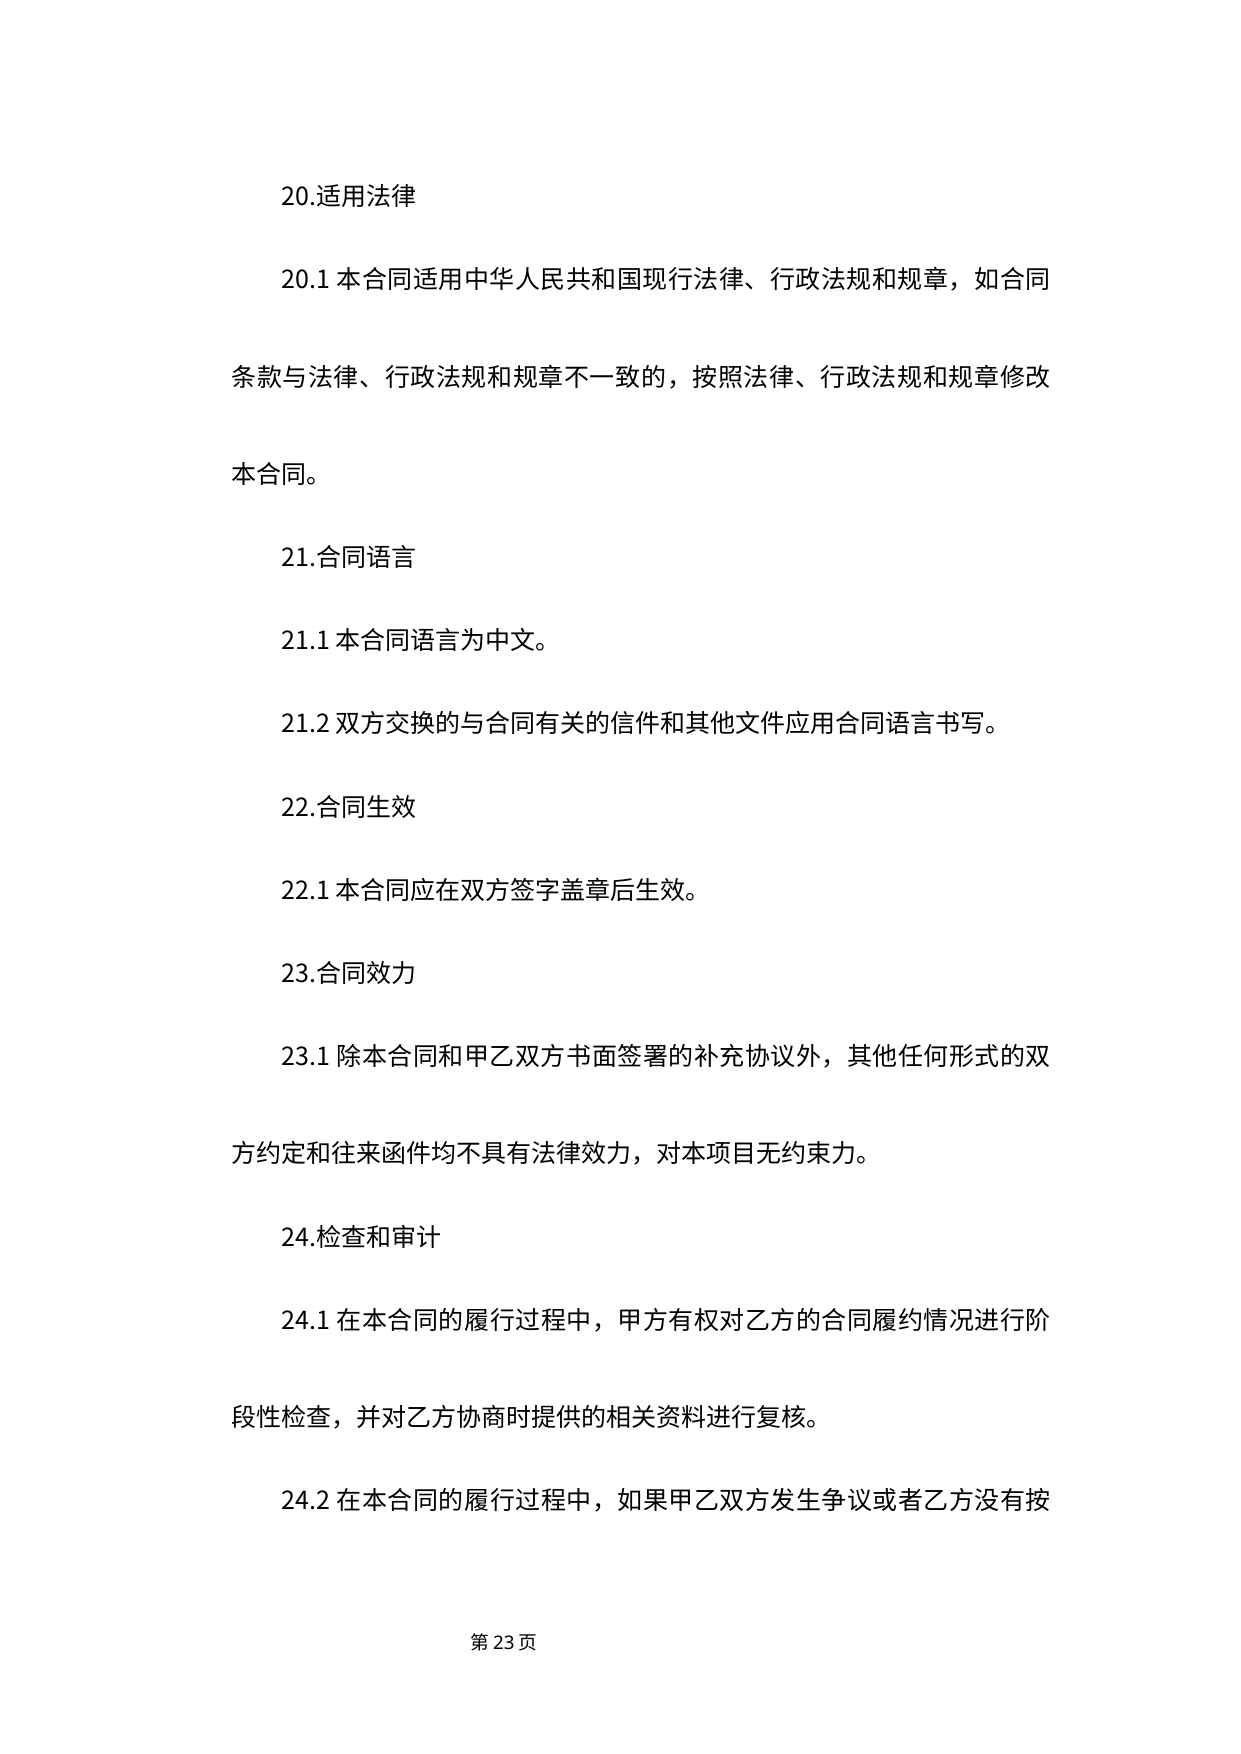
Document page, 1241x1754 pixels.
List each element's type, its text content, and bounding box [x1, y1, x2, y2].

text 24.1 在本合同的履行过程中，甲方有权对乙方的合同履约情况进行阶段性检查，并对乙方协商时提供的相关资料进行复核。 [231, 1286, 1053, 1448]
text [231, 1466, 1053, 1531]
text 23.合同效力 [231, 939, 1053, 1004]
text 24.检查和审计 [231, 1203, 1053, 1268]
text 21.1 本合同语言为中文。 [231, 606, 1053, 671]
text 23.1 除本合同和甲乙双方书面签署的补充协议外，其他任何形式的双方约定和往来函件均不具有法律效力，对本项目无约束力。 [231, 1022, 1053, 1184]
text 22.合同生效 [231, 773, 1053, 838]
text 22.1 本合同应在双方签字盖章后生效。 [231, 856, 1053, 921]
text 20.1 本合同适用中华人民共和国现行法律、行政法规和规章，如合同条款与法律、行政法规和规章不一致的，按照法律、行政法规和规章修改本合同。 [231, 245, 1053, 505]
text 21.合同语言 [231, 523, 1053, 588]
text 20.适用法律 [231, 162, 1053, 227]
text 21.2 双方交换的与合同有关的信件和其他文件应用合同语言书写。 [231, 689, 1053, 754]
